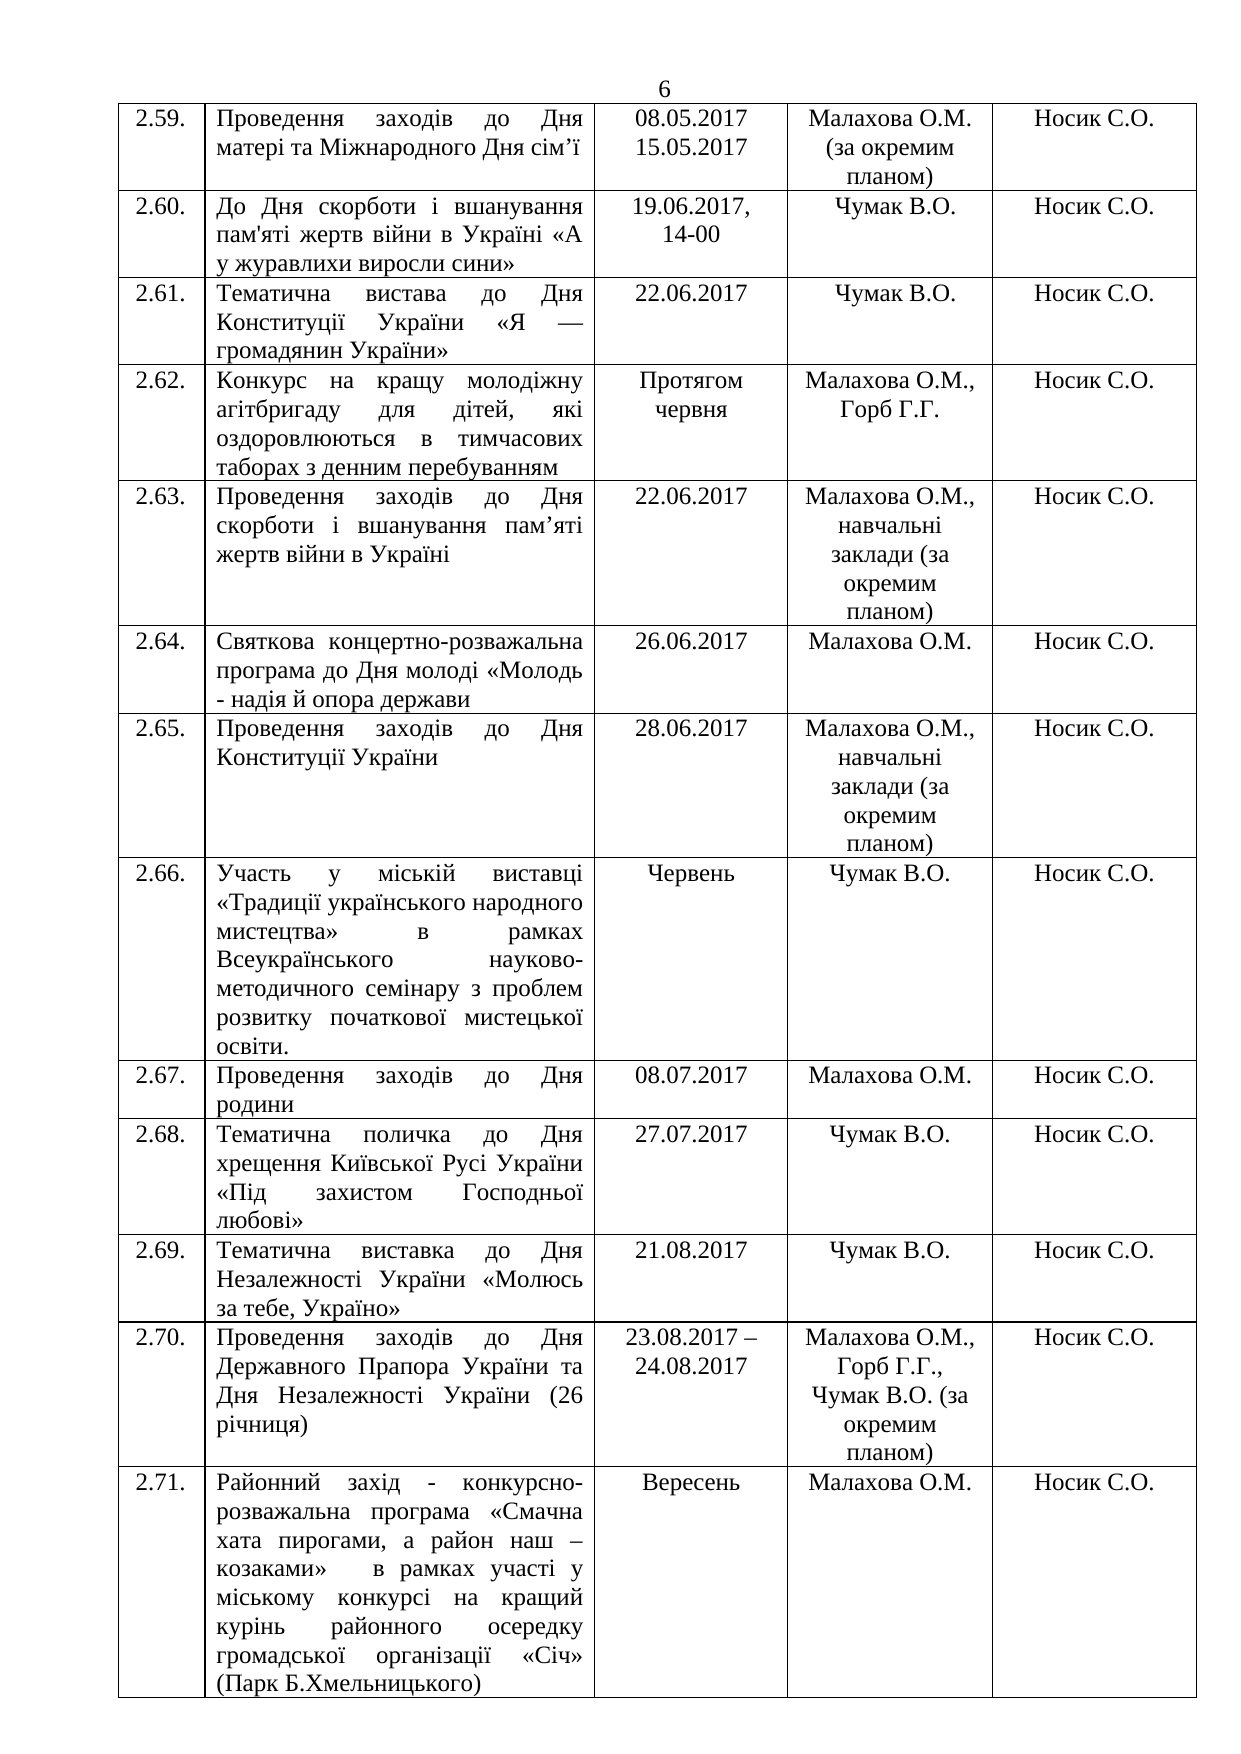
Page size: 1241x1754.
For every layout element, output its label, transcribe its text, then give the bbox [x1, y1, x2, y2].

table_cell 19.06.2017, 14-00 [595, 191, 787, 277]
table_cell [119, 1323, 204, 1466]
table_cell Носик С.О. [993, 365, 1196, 480]
table_cell [119, 858, 204, 1059]
table_cell 08.05.2017 15.05.2017 [595, 104, 787, 190]
table_cell 23.08.2017 – 24.08.2017 [595, 1323, 787, 1466]
table_cell 22.06.2017 [595, 481, 787, 625]
table_cell Конкурс на кращу молодіжну агітбригаду для дітей, які оздоровлюються в тимчасових таборах з денним перебуванням [206, 365, 594, 480]
table_cell [119, 1235, 204, 1321]
table_cell Малахова О.М., навчальні заклади (за окремим планом) [788, 481, 992, 625]
table_cell Проведення заходів до Дня Конституції України [206, 714, 594, 857]
table_cell Малахова О.М., Горб Г.Г. [788, 365, 992, 480]
table_cell Тематична поличка до Дня хрещення Київської Русі України «Під захистом Господньої любові» [206, 1119, 594, 1234]
table_cell [119, 1467, 204, 1697]
table_cell Чумак В.О. [788, 1119, 992, 1234]
table_cell Чумак В.О. [788, 278, 992, 364]
table_cell Малахова О.М., Горб Г.Г., Чумак В.О. (за окремим планом) [788, 1323, 992, 1466]
table_cell Тематична вистава до Дня Конституції України «Я — громадянин України» [206, 278, 594, 364]
table_cell [119, 714, 204, 857]
table_cell 21.08.2017 [595, 1235, 787, 1321]
table_cell [119, 365, 204, 480]
table_cell Носик С.О. [993, 191, 1196, 277]
table_cell Носик С.О. [993, 858, 1196, 1059]
table_cell Вересень [595, 1467, 787, 1697]
table_cell Чумак В.О. [788, 1235, 992, 1321]
table_cell Чумак В.О. [788, 191, 992, 277]
table_cell [119, 104, 204, 190]
table_cell Носик С.О. [993, 1119, 1196, 1234]
table_cell Малахова О.М. [788, 1467, 992, 1697]
table_cell Тематична виставка до Дня Незалежності України «Молюсь за тебе, Україно» [206, 1235, 594, 1321]
table_cell Носик С.О. [993, 481, 1196, 625]
table_cell Малахова О.М., навчальні заклади (за окремим планом) [788, 714, 992, 857]
table_cell Носик С.О. [993, 1235, 1196, 1321]
table_cell 08.07.2017 [595, 1061, 787, 1118]
table_cell [119, 1061, 204, 1118]
table_cell Чумак В.О. [788, 858, 992, 1059]
table_cell Святкова концертно-розважальна програма до Дня молоді «Молодь - надія й опора держави [206, 626, 594, 712]
table_cell Проведення заходів до Дня Державного Прапора України та Дня Незалежності України (26 річниця) [206, 1323, 594, 1466]
table_cell Протягом червня [595, 365, 787, 480]
table_cell [119, 626, 204, 712]
table_cell До Дня скорботи і вшанування пам'яті жертв війни в Україні «А у журавлихи виросли сини» [206, 191, 594, 277]
table_cell Носик С.О. [993, 1323, 1196, 1466]
table_cell [119, 191, 204, 277]
table_cell 28.06.2017 [595, 714, 787, 857]
table_cell Малахова О.М. (за окремим планом) [788, 104, 992, 190]
table_cell Носик С.О. [993, 104, 1196, 190]
table_cell [119, 481, 204, 625]
table_cell Носик С.О. [993, 1467, 1196, 1697]
table_cell Проведення заходів до Дня родини [206, 1061, 594, 1118]
table_cell Районний захід - конкурсно-розважальна програма «Смачна хата пирогами, а район наш – козаками» в рамках участі у міському конкурсі на кращий курінь районного осередку громадської організації «Січ» (Парк Б.Хмельницького) [206, 1467, 594, 1697]
table_cell Червень [595, 858, 787, 1059]
table_cell Носик С.О. [993, 278, 1196, 364]
table_cell [119, 278, 204, 364]
table_cell Проведення заходів до Дня скорботи і вшанування пам’яті жертв війни в Україні [206, 481, 594, 625]
table_cell 26.06.2017 [595, 626, 787, 712]
table_cell Малахова О.М. [788, 626, 992, 712]
table_cell Проведення заходів до Дня матері та Міжнародного Дня сім’ї [206, 104, 594, 190]
table_cell Носик С.О. [993, 714, 1196, 857]
table_cell [119, 1119, 204, 1234]
table_cell 22.06.2017 [595, 278, 787, 364]
table_cell Носик С.О. [993, 626, 1196, 712]
table_cell 27.07.2017 [595, 1119, 787, 1234]
table_cell Малахова О.М. [788, 1061, 992, 1118]
table_cell Участь у міській виставці «Традиції українського народного мистецтва» в рамках Всеукраїнського науково-методичного семінару з проблем розвитку початкової мистецької освіти. [206, 858, 594, 1059]
table_cell Носик С.О. [993, 1061, 1196, 1118]
